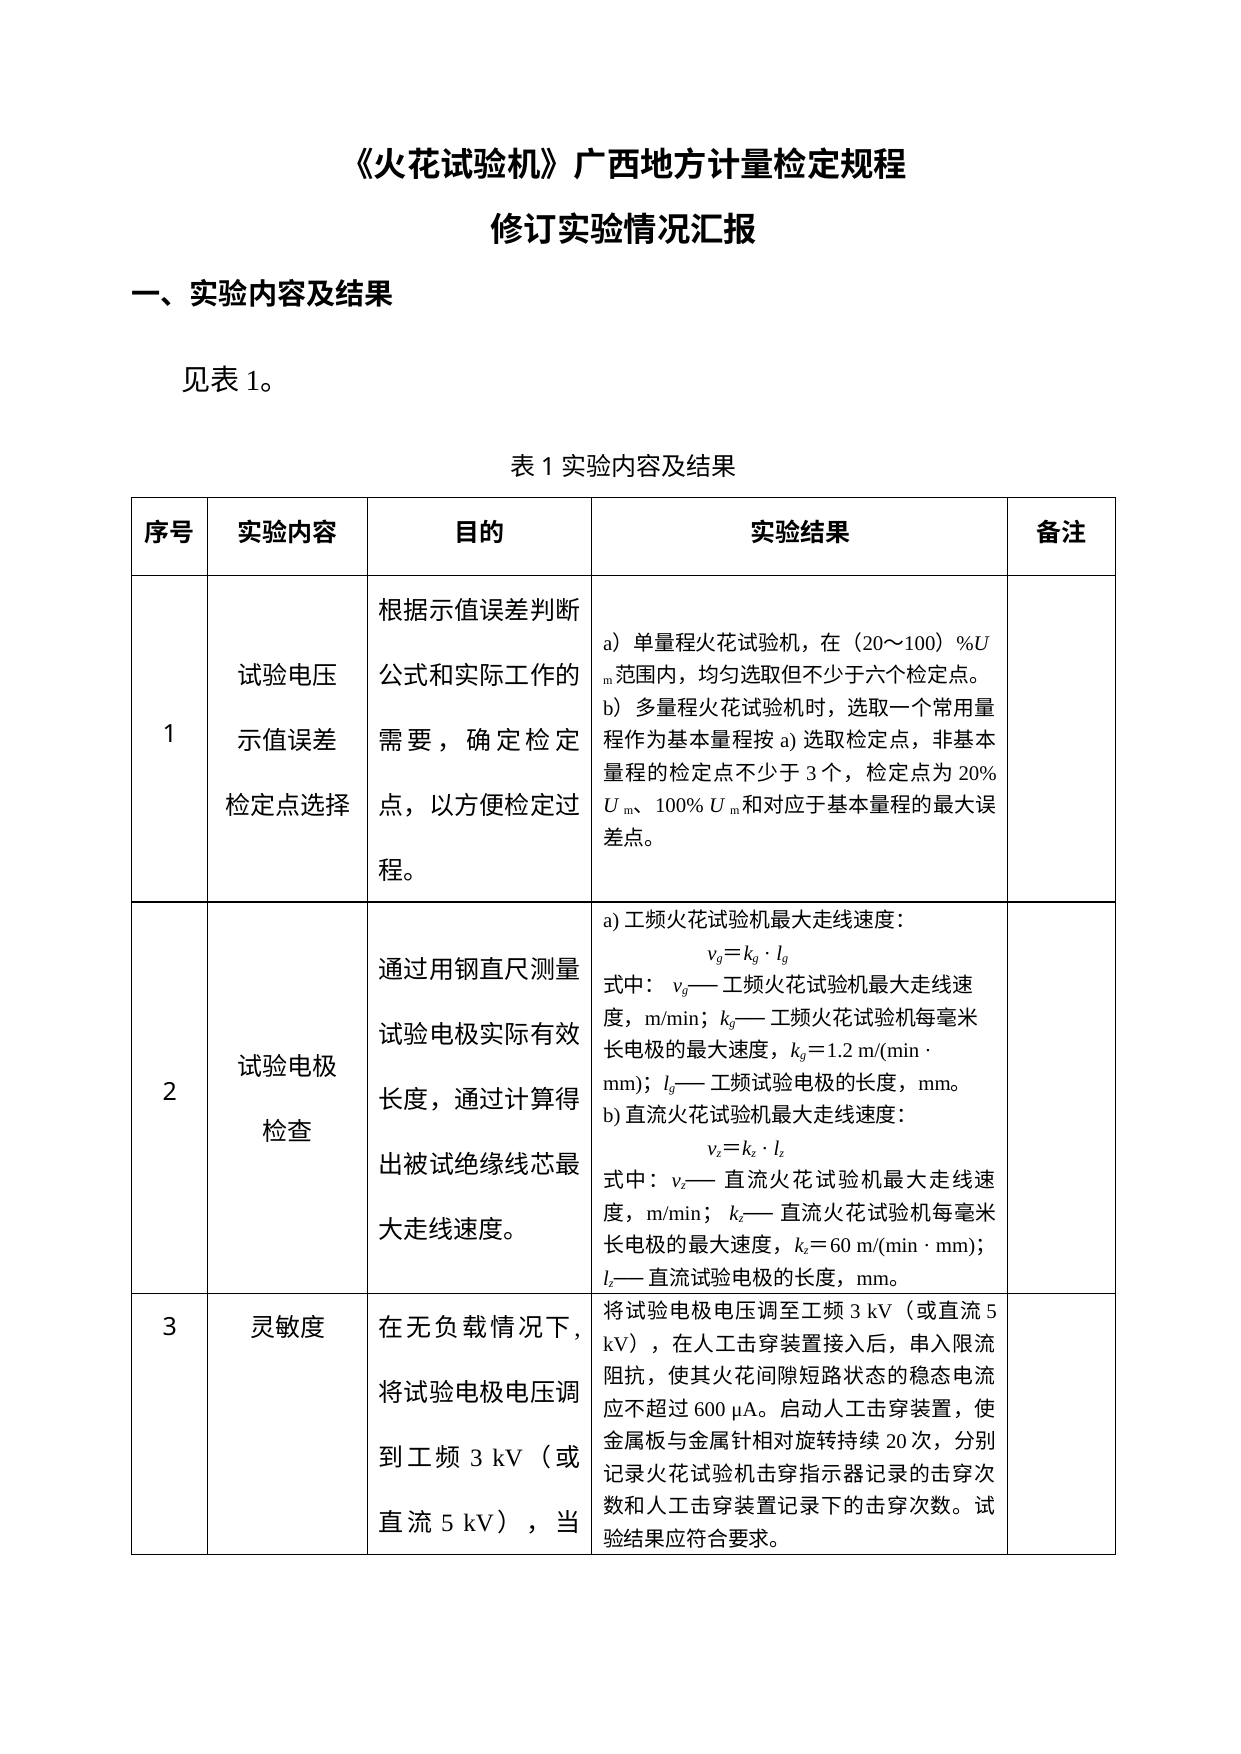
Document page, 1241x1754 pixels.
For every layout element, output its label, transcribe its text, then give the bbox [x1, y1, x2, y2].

text 一、实验内容及结果 [131, 259, 1116, 324]
table_cell a）单量程火花试验机，在（20～100）%U m范围内，均匀选取但不少于六个检定点。 b）多量程火花试验机时，选取一个常用量程作为基本量程按a) 选取检定点，非基本量程的检定点不少于3个，检定点为20% U m、100% U m和对应于基本量程的最大误差点。 [592, 576, 1007, 901]
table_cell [592, 1294, 1007, 1553]
table_cell [1008, 1294, 1115, 1553]
table_header 目的 [368, 498, 591, 575]
table_cell 1 [132, 576, 207, 901]
table_cell [1008, 903, 1115, 1292]
table_header 备注 [1008, 498, 1115, 575]
table_cell 试验电极 检查 [208, 903, 367, 1292]
text 《火花试验机》广西地方计量检定规程 [131, 129, 1116, 194]
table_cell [368, 1294, 591, 1553]
table_cell 通过用钢直尺测量试验电极实际有效长度，通过计算得出被试绝缘线芯最大走线速度。 [368, 903, 591, 1292]
table_header 序号 [132, 498, 207, 575]
table_cell 灵敏度 [208, 1294, 367, 1553]
table_cell 试验电压 示值误差 检定点选择 [208, 576, 367, 901]
table_cell [1008, 576, 1115, 901]
text 见表1。 [131, 346, 1116, 411]
table_cell a) 工频火花试验机最大走线速度： vg＝kg · lg 式中： vg── 工频火花试验机最大走线速度，m/min；kg── 工频火花试验机每毫米长电极的最大速度，kg＝1.2 m/(min · mm)；lg── 工频试验电极的长度，mm。 b) 直流火花试验机最大走线速度： vz＝kz · lz 式中：vz── 直流火花试验机最大走线速度，m/min； kz── 直流火花试验机每毫米长电极的最大速度，kz＝60 m/(min · mm)；lz── 直流试验电极的长度，mm。 [592, 903, 1007, 1292]
table_header 实验结果 [592, 498, 1007, 575]
table_header 实验内容 [208, 498, 367, 575]
text 修订实验情况汇报 [131, 194, 1116, 259]
text 表1 实验内容及结果 [131, 432, 1116, 497]
table_cell 2 [132, 903, 207, 1292]
table_cell 3 [132, 1294, 207, 1553]
table_cell 根据示值误差判断公式和实际工作的需要，确定检定点，以方便检定过程。 [368, 576, 591, 901]
